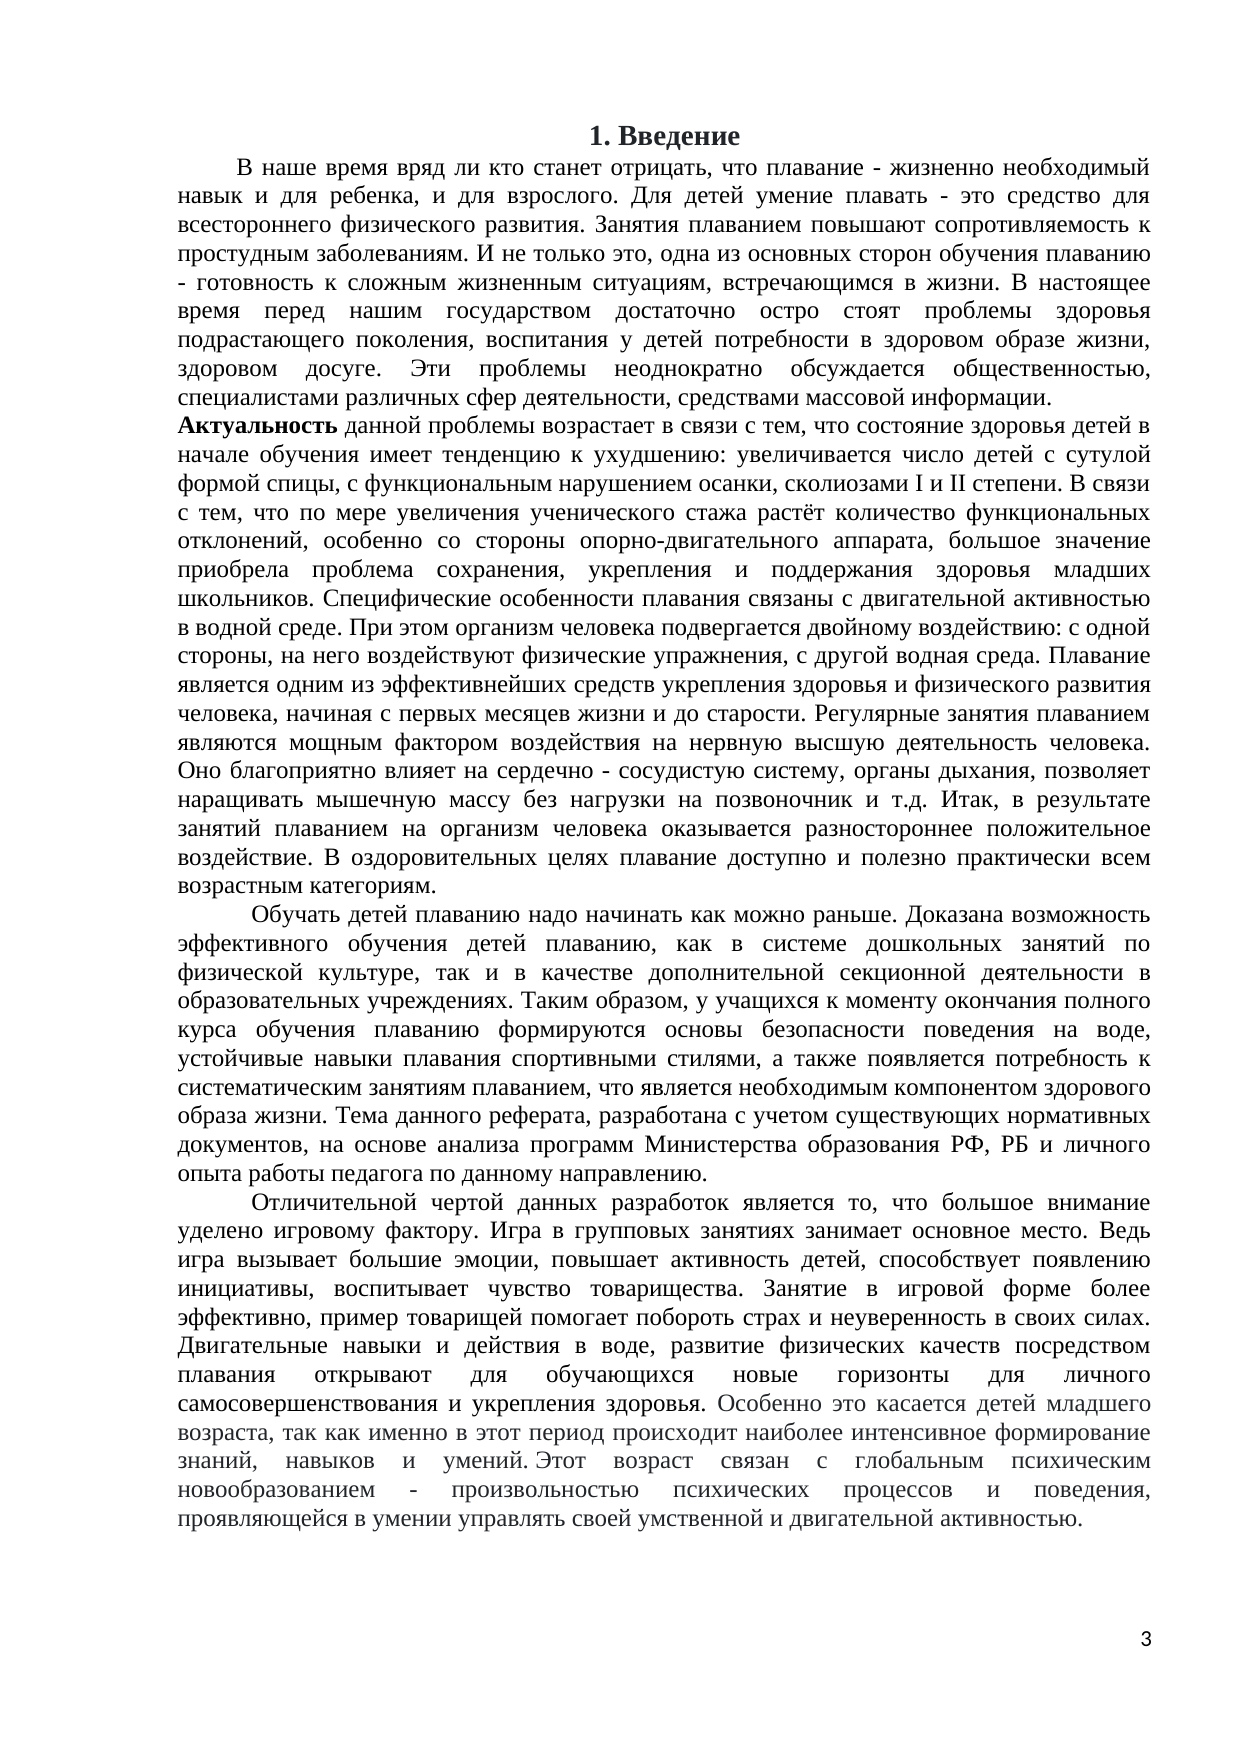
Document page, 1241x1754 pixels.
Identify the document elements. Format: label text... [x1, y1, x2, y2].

text Актуальность данной проблемы возрастает в связи с тем, что состояние здоровья детей в начале обучения имеет тенденцию к ухудшению: увеличивается число детей с сутулой формой спицы, с функциональным нарушением осанки, сколиозами I и II степени. В связи с тем, что по мере увеличения ученического стажа растёт количество функциональных отклонений, особенно со стороны опорно-двигательного аппарата, большое значение приобрела проблема сохранения, укрепления и поддержания здоровья младших школьников. Специфические особенности плавания связаны с двигательной активностью в водной среде. При этом организм человека подвергается двойному воздействию: с одной стороны, на него воздействуют физические упражнения, с другой водная среда. Плавание является одним из эффективнейших средств укрепления здоровья и физического развития человека, начиная с первых месяцев жизни и до старости. Регулярные занятия плаванием являются мощным фактором воздействия на нервную высшую деятельность человека. Оно благоприятно влияет на сердечно - сосудистую систему, органы дыхания, позволяет наращивать мышечную массу без нагрузки на позвоночник и т.д. Итак, в результате занятий плаванием на организм человека оказывается разностороннее положительное воздействие. В оздоровительных целях плавание доступно и полезно практически всем возрастным категориям. [177, 410, 1152, 899]
text 1. Введение [177, 118, 1152, 152]
text В наше время вряд ли кто станет отрицать, что плавание - жизненно необходимый навык и для ребенка, и для взрослого. Для детей умение плавать - это средство для всестороннего физического развития. Занятия плаванием повышают сопротивляемость к простудным заболеваниям. И не только это, одна из основных сторон обучения плаванию - готовность к сложным жизненным ситуациям, встречающимся в жизни. В настоящее время перед нашим государством достаточно остро стоят проблемы здоровья подрастающего поколения, воспитания у детей потребности в здоровом образе жизни, здоровом досуге. Эти проблемы неоднократно обсуждается общественностью, специалистами различных сфер деятельности, средствами массовой информации. [177, 152, 1152, 410]
text Отличительной чертой данных разработок является то, что большое внимание уделено игровому фактору. Игра в групповых занятиях занимает основное место. Ведь игра вызывает большие эмоции, повышает активность детей, способствует появлению инициативы, воспитывает чувство товарищества. Занятие в игровой форме более эффективно, пример товарищей помогает побороть страх и неуверенность в своих силах. Двигательные навыки и действия в воде, развитие физических качеств посредством плавания открывают для обучающихся новые горизонты для личного самосовершенствования и укрепления здоровья. Особенно это касается детей младшего возраста, так как именно в этот период происходит наиболее интенсивное формирование знаний, навыков и умений. Этот возраст связан с глобальным психическим новообразованием - произвольностью психических процессов и поведения, проявляющейся в умении управлять своей умственной и двигательной активностью. [177, 1187, 1152, 1532]
text Обучать детей плаванию надо начинать как можно раньше. Доказана возможность эффективного обучения детей плаванию, как в системе дошкольных занятий по физической культуре, так и в качестве дополнительной секционной деятельности в образовательных учреждениях. Таким образом, у учащихся к моменту окончания полного курса обучения плаванию формируются основы безопасности поведения на воде, устойчивые навыки плавания спортивными стилями, а также появляется потребность к систематическим занятиям плаванием, что является необходимым компонентом здорового образа жизни. Тема данного реферата, разработана с учетом существующих нормативных документов, на основе анализа программ Министерства образования РФ, РБ и личного опыта работы педагога по данному направлению. [177, 899, 1152, 1187]
